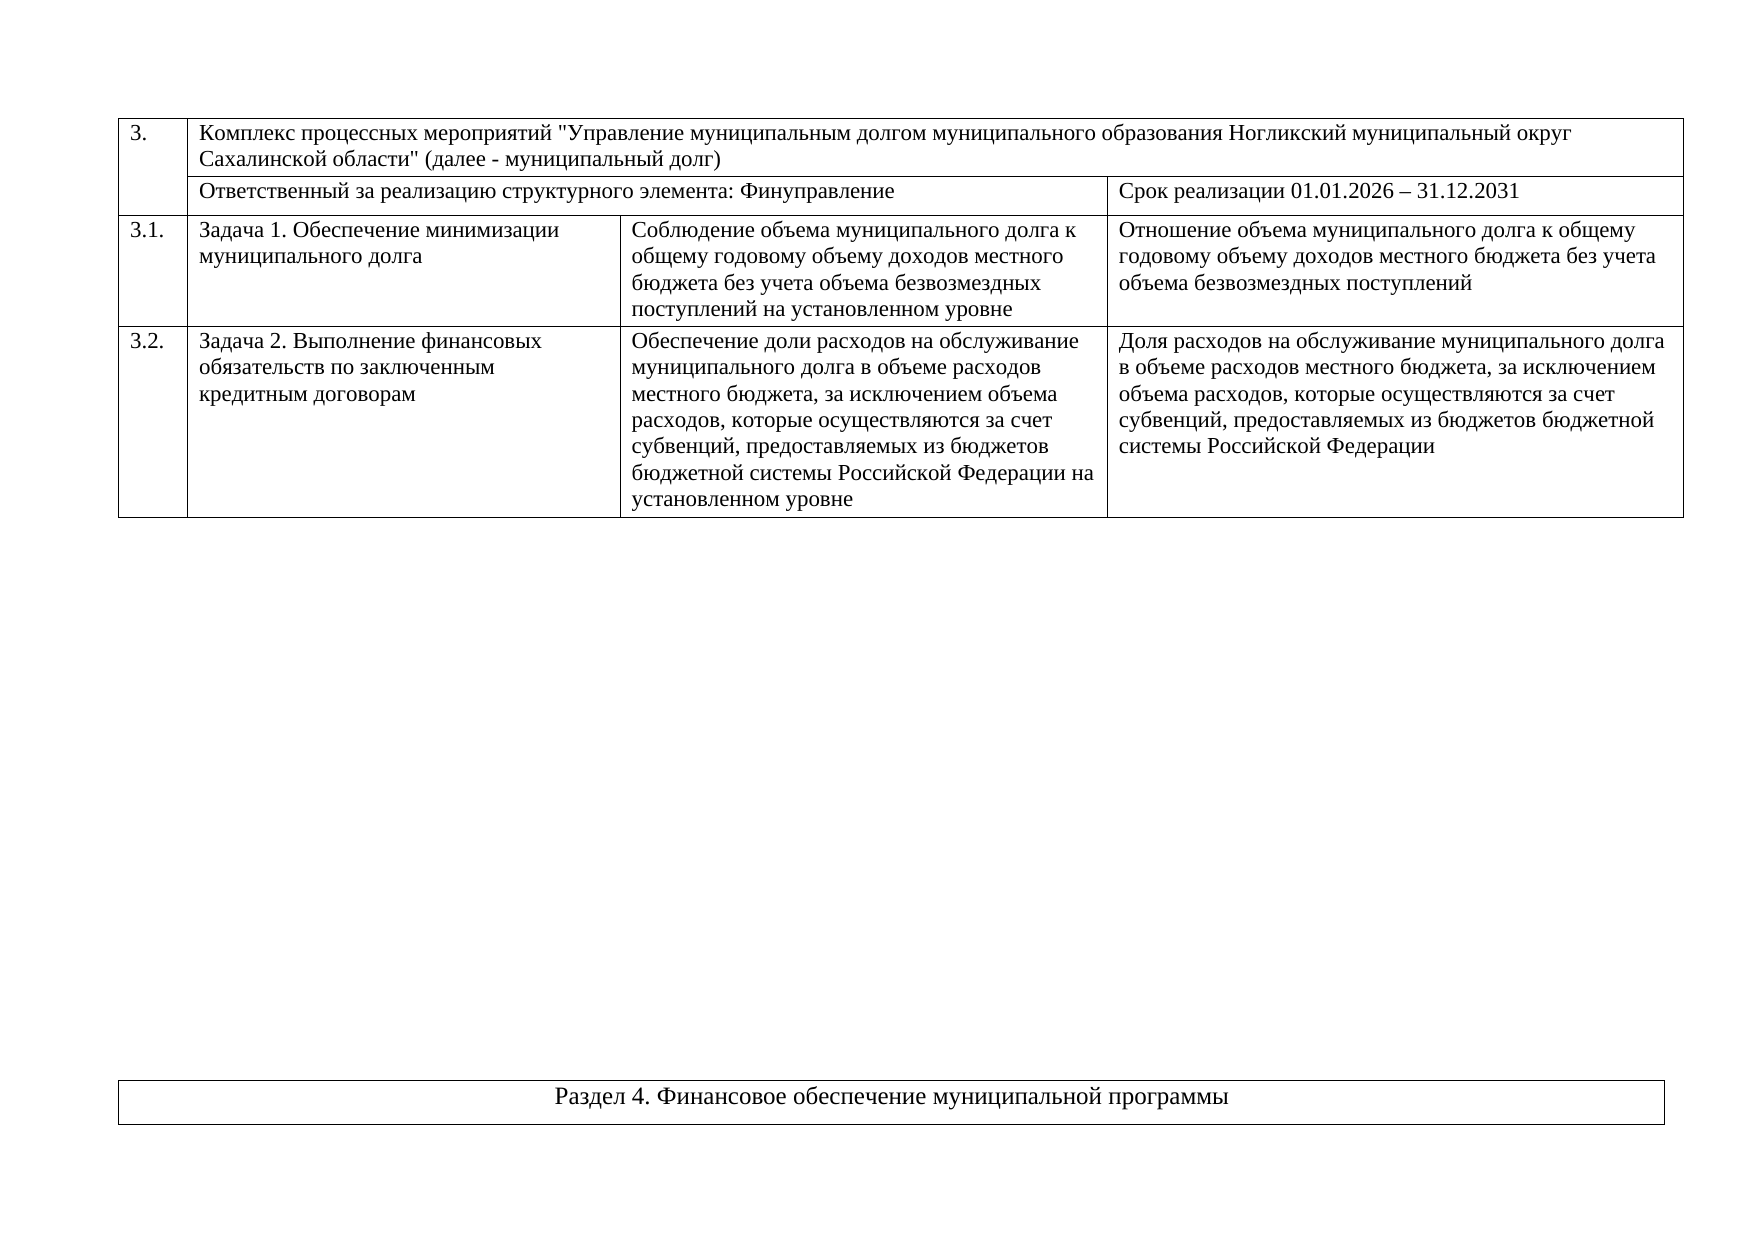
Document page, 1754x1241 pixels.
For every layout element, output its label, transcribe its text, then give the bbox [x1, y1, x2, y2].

table_cell Задача 1. Обеспечение минимизации муниципального долга [188, 216, 620, 326]
table_cell Обеспечение доли расходов на обслуживание муниципального долга в объеме расходов местного бюджета, за исключением объема расходов, которые осуществляются за счет субвенций, предоставляемых из бюджетов бюджетной системы Российской Федерации на установленном уровне [621, 327, 1107, 517]
table_cell 3. [119, 119, 187, 215]
table_header Раздел 4. Финансовое обеспечение муниципальной программы [119, 1081, 1664, 1123]
table_cell Ответственный за реализацию структурного элемента: Финуправление [188, 177, 1107, 215]
table_cell 3.2. [119, 327, 187, 517]
table_cell Соблюдение объема муниципального долга к общему годовому объему доходов местного бюджета без учета объема безвозмездных поступлений на установленном уровне [621, 216, 1107, 326]
table_cell Срок реализации 01.01.2026 – 31.12.2031 [1108, 177, 1683, 215]
table_cell Отношение объема муниципального долга к общему годовому объему доходов местного бюджета без учета объема безвозмездных поступлений [1108, 216, 1683, 326]
table_cell Комплекс процессных мероприятий "Управление муниципальным долгом муниципального образования Ногликский муниципальный округ Сахалинской области" (далее - муниципальный долг) [188, 119, 1683, 176]
table_cell 3.1. [119, 216, 187, 326]
table_cell Доля расходов на обслуживание муниципального долга в объеме расходов местного бюджета, за исключением объема расходов, которые осуществляются за счет субвенций, предоставляемых из бюджетов бюджетной системы Российской Федерации [1108, 327, 1683, 517]
table_cell Задача 2. Выполнение финансовых обязательств по заключенным кредитным договорам [188, 327, 620, 517]
